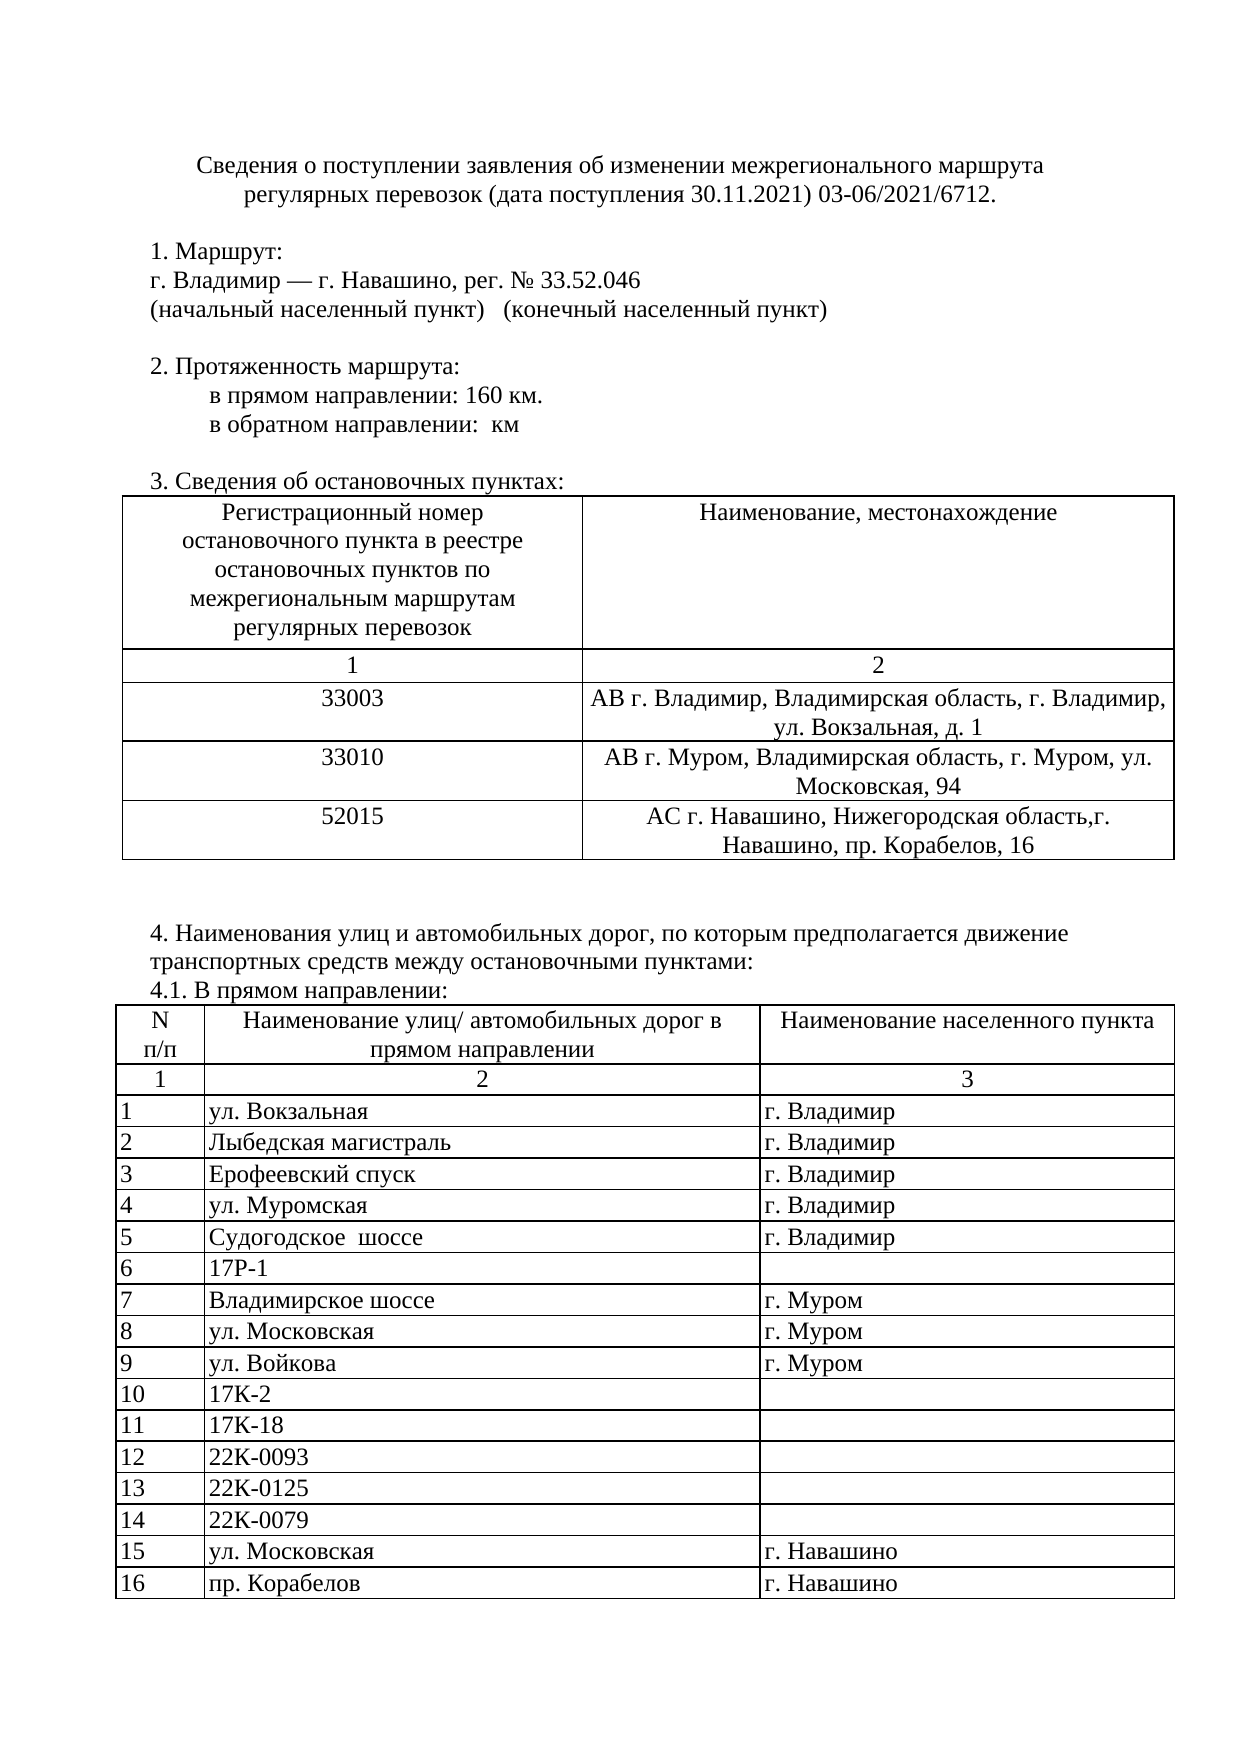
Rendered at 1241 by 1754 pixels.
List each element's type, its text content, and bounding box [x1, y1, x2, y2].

table_cell г. Муром [761, 1316, 1174, 1346]
table_cell АС г. Навашино, Нижегородская область,г. Навашино, пр. Корабелов, 16 [583, 801, 1173, 858]
table_cell Судогодское шоссе [205, 1222, 759, 1252]
table_cell пр. Корабелов [205, 1568, 759, 1598]
table_cell 12 [117, 1442, 204, 1472]
table_cell 2 [205, 1065, 759, 1094]
table_cell 22К-0125 [205, 1473, 759, 1503]
table_cell 4 [117, 1190, 204, 1220]
text г. Владимир — г. Навашино, рег. № 33.52.046 [150, 265, 1090, 294]
table_cell г. Владимир [761, 1222, 1174, 1252]
table_cell ул. Московская [205, 1316, 759, 1346]
table_cell 15 [117, 1536, 204, 1566]
table_cell г. Навашино [761, 1536, 1174, 1566]
table_cell 10 [117, 1379, 204, 1409]
table_cell г. Навашино [761, 1568, 1174, 1598]
text 4.1. В прямом направлении: [150, 975, 1090, 1004]
table_cell [761, 1473, 1174, 1503]
table_cell ул. Муромская [205, 1190, 759, 1220]
table_cell Лыбедская магистраль [205, 1127, 759, 1157]
table_cell г. Владимир [761, 1190, 1174, 1220]
text 4. Наименования улиц и автомобильных дорог, по которым предполагается движение транспортных средств между остановочными пунктами: [150, 918, 1090, 975]
table_cell 16 [117, 1568, 204, 1598]
table_cell [761, 1411, 1174, 1440]
table_cell [761, 1253, 1174, 1283]
text 2. Протяженность маршрута: [150, 351, 1090, 380]
table_cell ул. Вокзальная [205, 1096, 759, 1126]
table_cell 1 [123, 650, 582, 681]
table_cell 6 [117, 1253, 204, 1283]
table_cell 17Р-1 [205, 1253, 759, 1283]
table_cell [761, 1505, 1174, 1535]
table_cell 17К-18 [205, 1411, 759, 1440]
text 3. Сведения об остановочных пунктах: [150, 466, 1090, 495]
table_cell Ерофеевский спуск [205, 1159, 759, 1189]
table_cell г. Муром [761, 1285, 1174, 1314]
text 1. Маршрут: [150, 236, 1090, 265]
table_cell ул. Московская [205, 1536, 759, 1566]
table_header Регистрационный номер остановочного пункта в реестре остановочных пунктов по межрегиональным маршрутам регулярных перевозок [123, 497, 582, 648]
table_cell 8 [117, 1316, 204, 1346]
table_cell г. Владимир [761, 1127, 1174, 1157]
table_cell 5 [117, 1222, 204, 1252]
table_cell 7 [117, 1285, 204, 1314]
table_cell АВ г. Владимир, Владимирская область, г. Владимир, ул. Вокзальная, д. 1 [583, 683, 1173, 740]
table_cell 17К-2 [205, 1379, 759, 1409]
table_cell 1 [117, 1065, 204, 1094]
table_cell 52015 [123, 801, 582, 858]
text Сведения о поступлении заявления об изменении межрегионального маршрута регулярных перевозок (дата поступления 30.11.2021) 03-06/2021/6712. [150, 150, 1090, 207]
table_cell 13 [117, 1473, 204, 1503]
table_header N п/п [117, 1006, 204, 1063]
table_cell АВ г. Муром, Владимирская область, г. Муром, ул. Московская, 94 [583, 742, 1173, 799]
table_cell г. Владимир [761, 1096, 1174, 1126]
table_cell [761, 1379, 1174, 1409]
table_header Наименование улиц/ автомобильных дорог в прямом направлении [205, 1006, 759, 1063]
table_cell ул. Войкова [205, 1348, 759, 1377]
table_cell 3 [761, 1065, 1174, 1094]
table_header Наименование населенного пункта [761, 1006, 1174, 1063]
table_cell 2 [583, 650, 1173, 681]
table_cell 33010 [123, 742, 582, 799]
table_cell 11 [117, 1411, 204, 1440]
table_cell 1 [117, 1096, 204, 1126]
table_cell 14 [117, 1505, 204, 1535]
text в прямом направлении: 160 км. [150, 380, 1090, 409]
table_header Наименование, местонахождение [583, 497, 1173, 648]
table_cell Владимирское шоссе [205, 1285, 759, 1314]
table_cell 22К-0079 [205, 1505, 759, 1535]
text в обратном направлении: км [150, 409, 1090, 437]
table_cell 9 [117, 1348, 204, 1377]
table_cell г. Муром [761, 1348, 1174, 1377]
table_cell 3 [117, 1159, 204, 1189]
table_cell [761, 1442, 1174, 1472]
text (начальный населенный пункт) (конечный населенный пункт) [150, 294, 1090, 322]
table_cell 22К-0093 [205, 1442, 759, 1472]
table_cell 2 [117, 1127, 204, 1157]
table_cell 33003 [123, 683, 582, 740]
table_cell г. Владимир [761, 1159, 1174, 1189]
